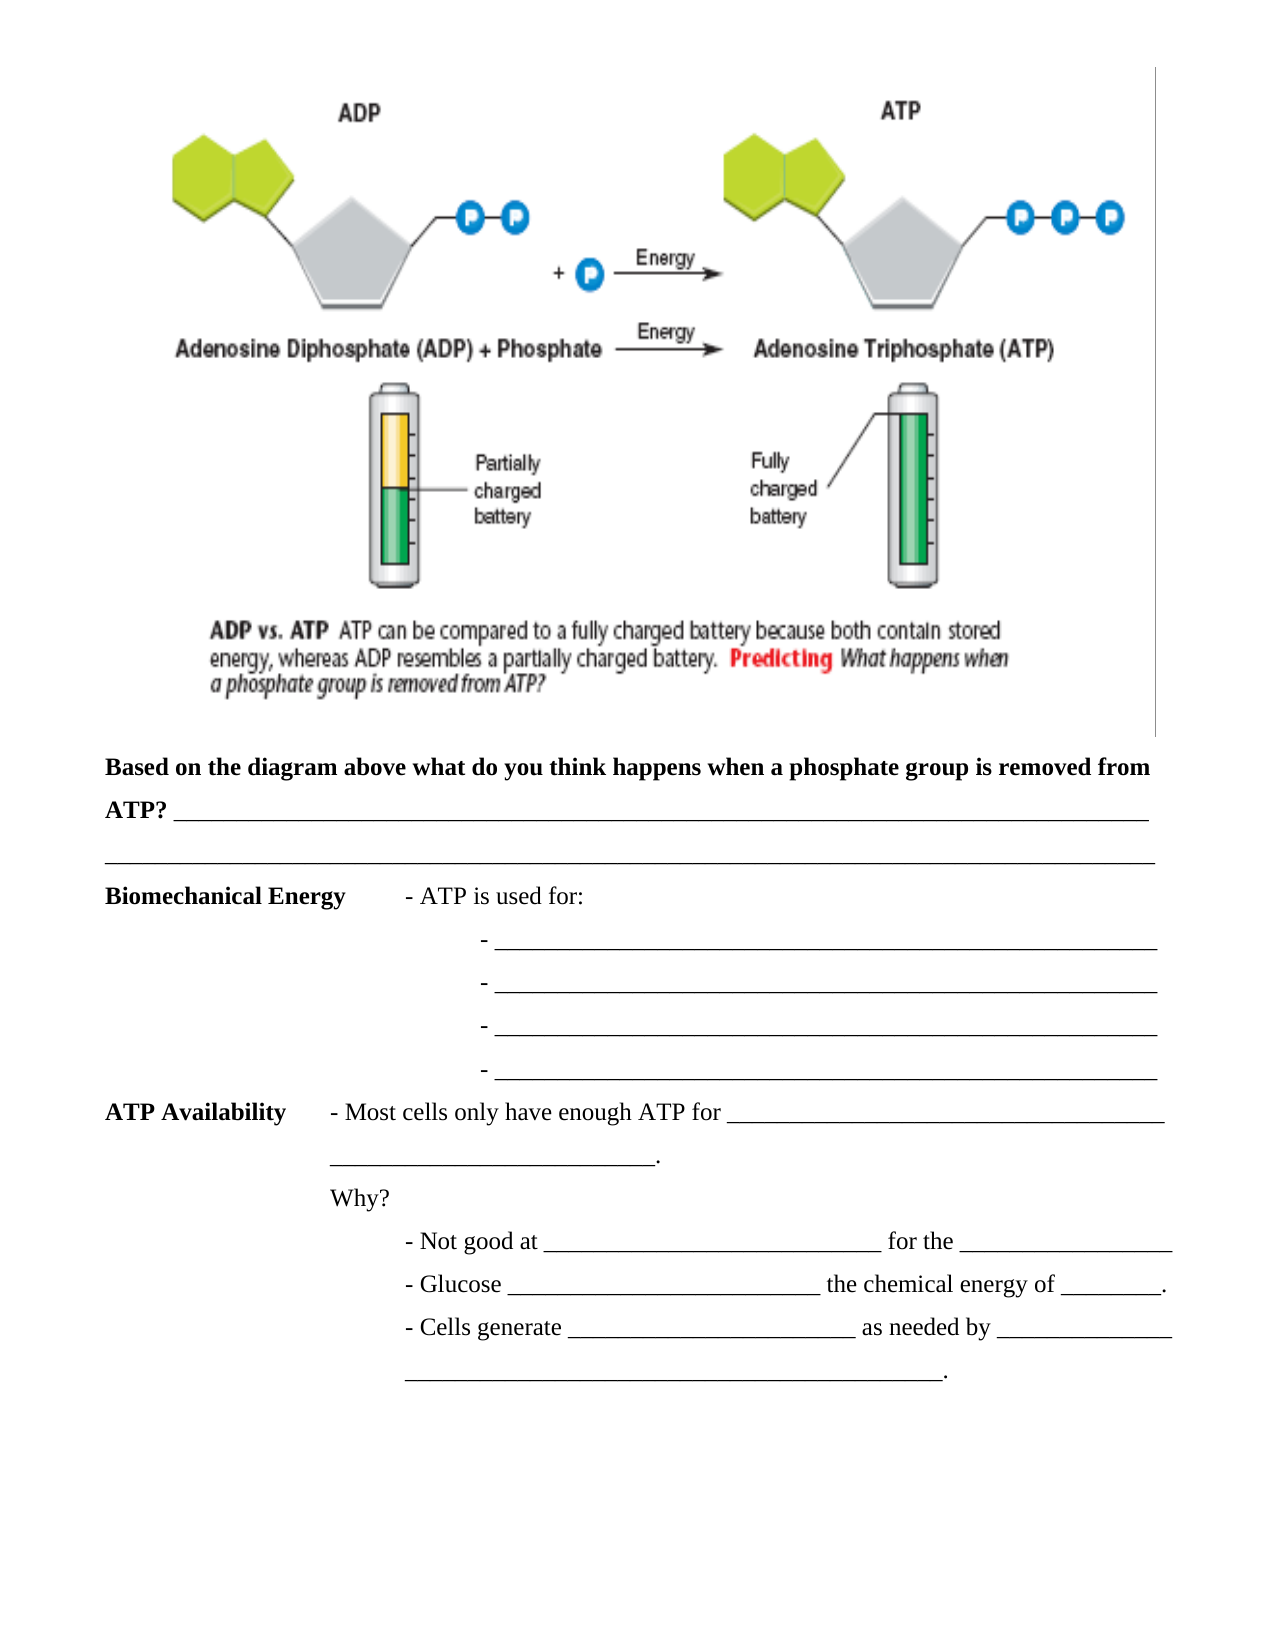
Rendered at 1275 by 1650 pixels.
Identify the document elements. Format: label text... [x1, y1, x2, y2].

text Why? [255, 1183, 1177, 1212]
text - Cells generate _______________________ as needed by ______________ ___________________________________________. [405, 1312, 1177, 1384]
text ATP? ______________________________________________________________________________ [105, 795, 1177, 824]
text - _____________________________________________________ [105, 1011, 1177, 1039]
text - Glucose _________________________ the chemical energy of ________. [330, 1269, 1177, 1298]
text ATP Availability - Most cells only have enough ATP for ___________________________________ __________________________. [105, 1097, 1177, 1169]
text - _____________________________________________________ [105, 1054, 1177, 1082]
text - Not good at ___________________________ for the _________________ [367, 1226, 1177, 1255]
text - _____________________________________________________ [105, 967, 1177, 996]
text ____________________________________________________________________________________ [105, 838, 1177, 867]
text - _____________________________________________________ [105, 924, 1177, 953]
text Based on the diagram above what do you think happens when a phosphate group is removed from [105, 752, 1177, 781]
text Biomechanical Energy - ATP is used for: [105, 881, 1177, 910]
